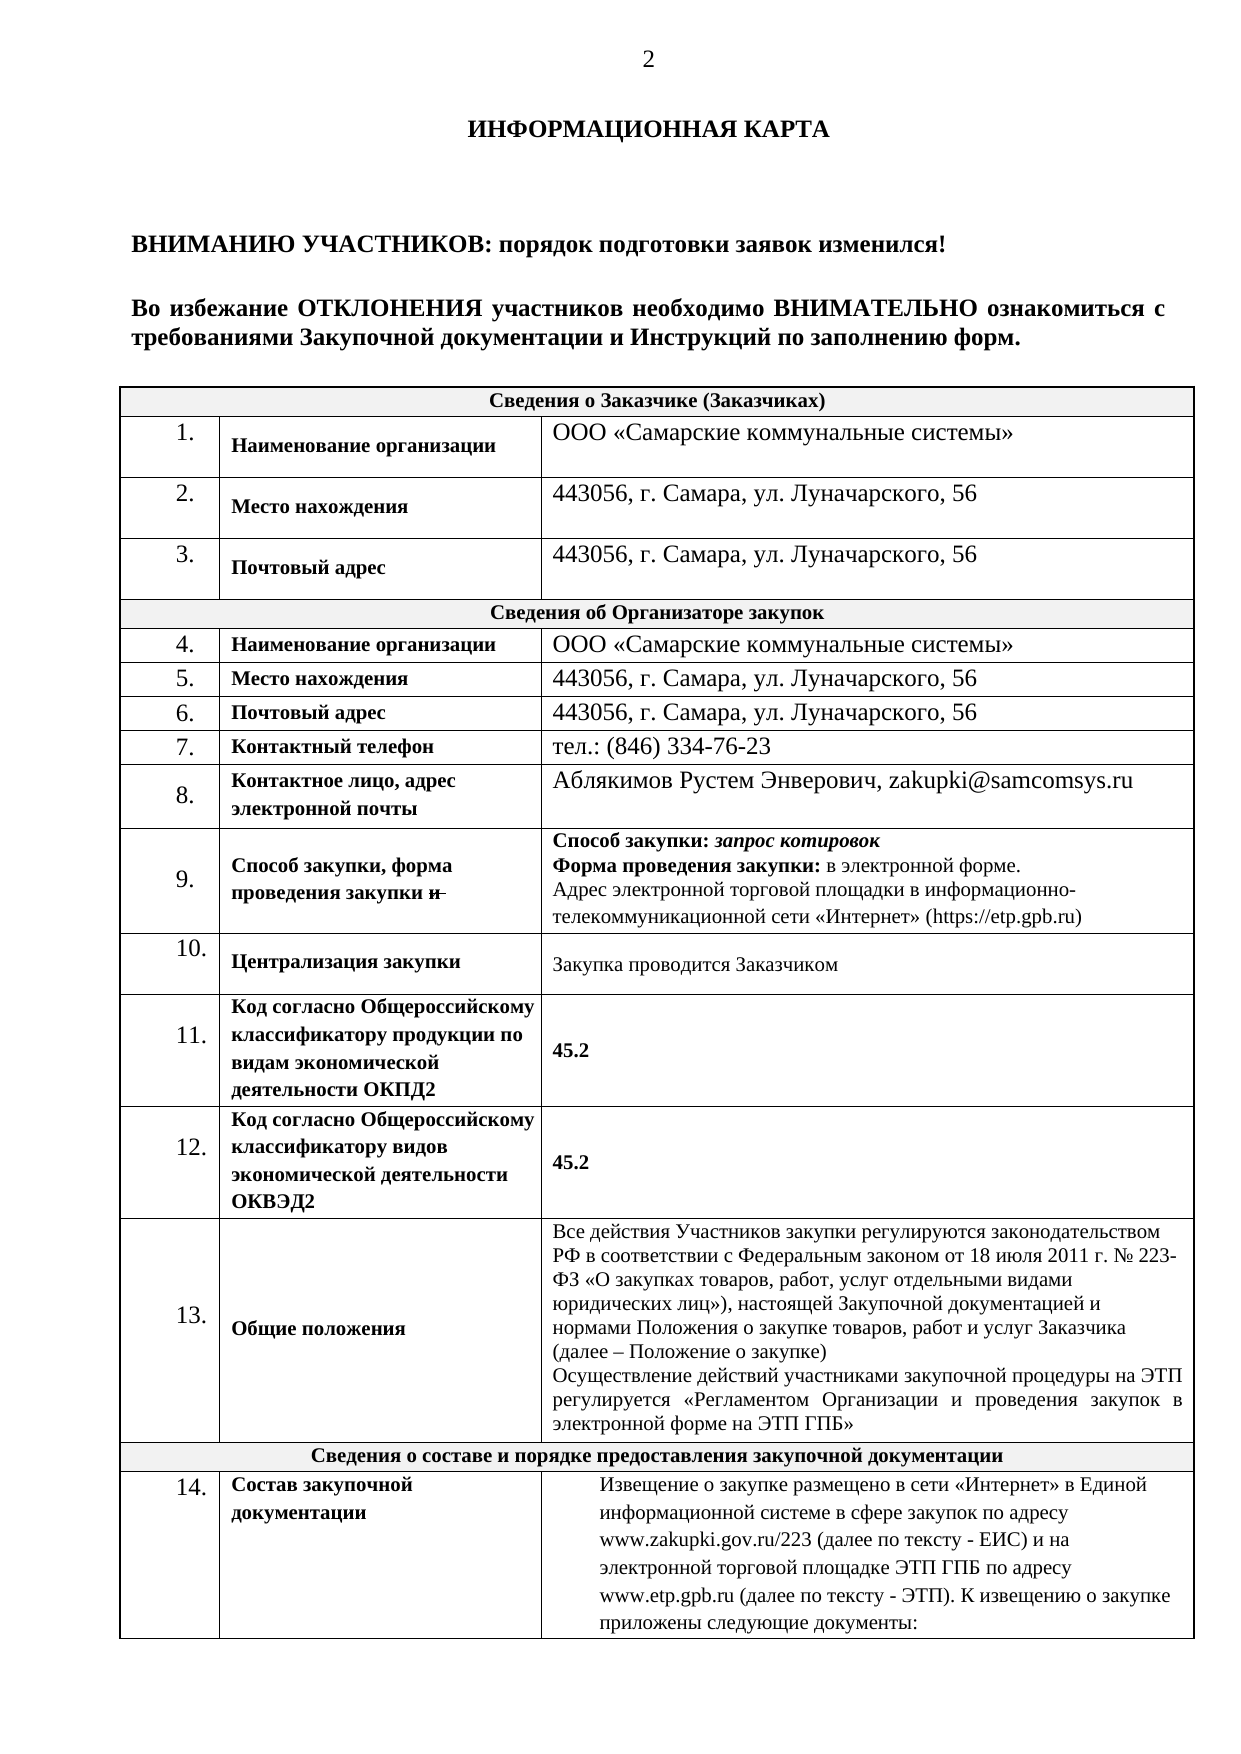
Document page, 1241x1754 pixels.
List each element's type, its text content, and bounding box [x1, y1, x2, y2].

table_cell Почтовый адрес [220, 539, 541, 599]
table_cell ООО «Самарские коммунальные системы» [542, 417, 1193, 477]
table_cell Контактное лицо, адрес электронной почты [220, 765, 541, 827]
table_cell Централизация закупки [220, 934, 541, 993]
table_cell [121, 765, 219, 827]
table_cell [121, 629, 219, 662]
table_cell Место нахождения [220, 663, 541, 696]
text Во избежание ОТКЛОНЕНИЯ участников необходимо ВНИМАТЕЛЬНО ознакомиться с требованиями Закупочной документации и Инструкций по заполнению форм. [131, 293, 1166, 351]
text ВНИМАНИЮ УЧАСТНИКОВ: порядок подготовки заявок изменился! [131, 229, 1166, 258]
table_cell Способ закупки, форма проведения закупки и [220, 829, 541, 932]
table_cell [121, 934, 219, 993]
table_cell 443056, г. Самара, ул. Луначарского, 56 [542, 478, 1193, 538]
table_cell Все действия Участников закупки регулируются законодательством РФ в соответствии с Федеральным законом от 18 июля 2011 г. № 223-ФЗ «О закупках товаров, работ, услуг отдельными видами юридических лиц»), настоящей Закупочной документацией и нормами Положения о закупке товаров, работ и услуг Заказчика (далее – Положение о закупке) Осуществление действий участниками закупочной процедуры на ЭТП регулируется «Регламентом Организации и проведения закупок в электронной форме на ЭТП ГПБ» [542, 1219, 1193, 1442]
table_cell Наименование организации [220, 417, 541, 477]
table_cell Место нахождения [220, 478, 541, 538]
table_cell [121, 478, 219, 538]
table_cell Наименование организации [220, 629, 541, 662]
table_cell [121, 1219, 219, 1442]
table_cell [542, 1472, 1193, 1638]
table_cell 45.2 [542, 995, 1193, 1106]
table_cell [121, 1472, 219, 1638]
table_cell Сведения об Организаторе закупок [121, 600, 1193, 628]
table_cell Закупка проводится Заказчиком [542, 934, 1193, 993]
table_cell Сведения о составе и порядке предоставления закупочной документации [121, 1443, 1193, 1471]
table_cell 443056, г. Самара, ул. Луначарского, 56 [542, 697, 1193, 730]
table_cell тел.: (846) 334-76-23 [542, 731, 1193, 764]
table_cell [121, 829, 219, 932]
table_cell 443056, г. Самара, ул. Луначарского, 56 [542, 663, 1193, 696]
table_cell [121, 731, 219, 764]
table_cell Код согласно Общероссийскому классификатору видов экономической деятельности ОКВЭД2 [220, 1107, 541, 1218]
table_cell [121, 1107, 219, 1218]
table_cell Общие положения [220, 1219, 541, 1442]
table_cell Аблякимов Рустем Энверович, zakupki@samcomsys.ru [542, 765, 1193, 827]
table_header Сведения о Заказчике (Заказчиках) [121, 388, 1193, 416]
table_cell 45.2 [542, 1107, 1193, 1218]
table_cell Способ закупки: запрос котировок Форма проведения закупки: в электронной форме. Адрес электронной торговой площадки в информационно-телекоммуникационной сети «Интернет» (https://etp.gpb.ru) [542, 829, 1193, 932]
table_cell Контактный телефон [220, 731, 541, 764]
table_cell [121, 995, 219, 1106]
table_cell [121, 697, 219, 730]
table_cell 443056, г. Самара, ул. Луначарского, 56 [542, 539, 1193, 599]
text ИНФОРМАЦИОННАЯ КАРТА [131, 114, 1166, 143]
table_cell [121, 417, 219, 477]
table_cell Почтовый адрес [220, 697, 541, 730]
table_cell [220, 1472, 541, 1638]
table_cell [121, 539, 219, 599]
table_cell [121, 663, 219, 696]
table_cell ООО «Самарские коммунальные системы» [542, 629, 1193, 662]
table_cell Код согласно Общероссийскому классификатору продукции по видам экономической деятельности ОКПД2 [220, 995, 541, 1106]
